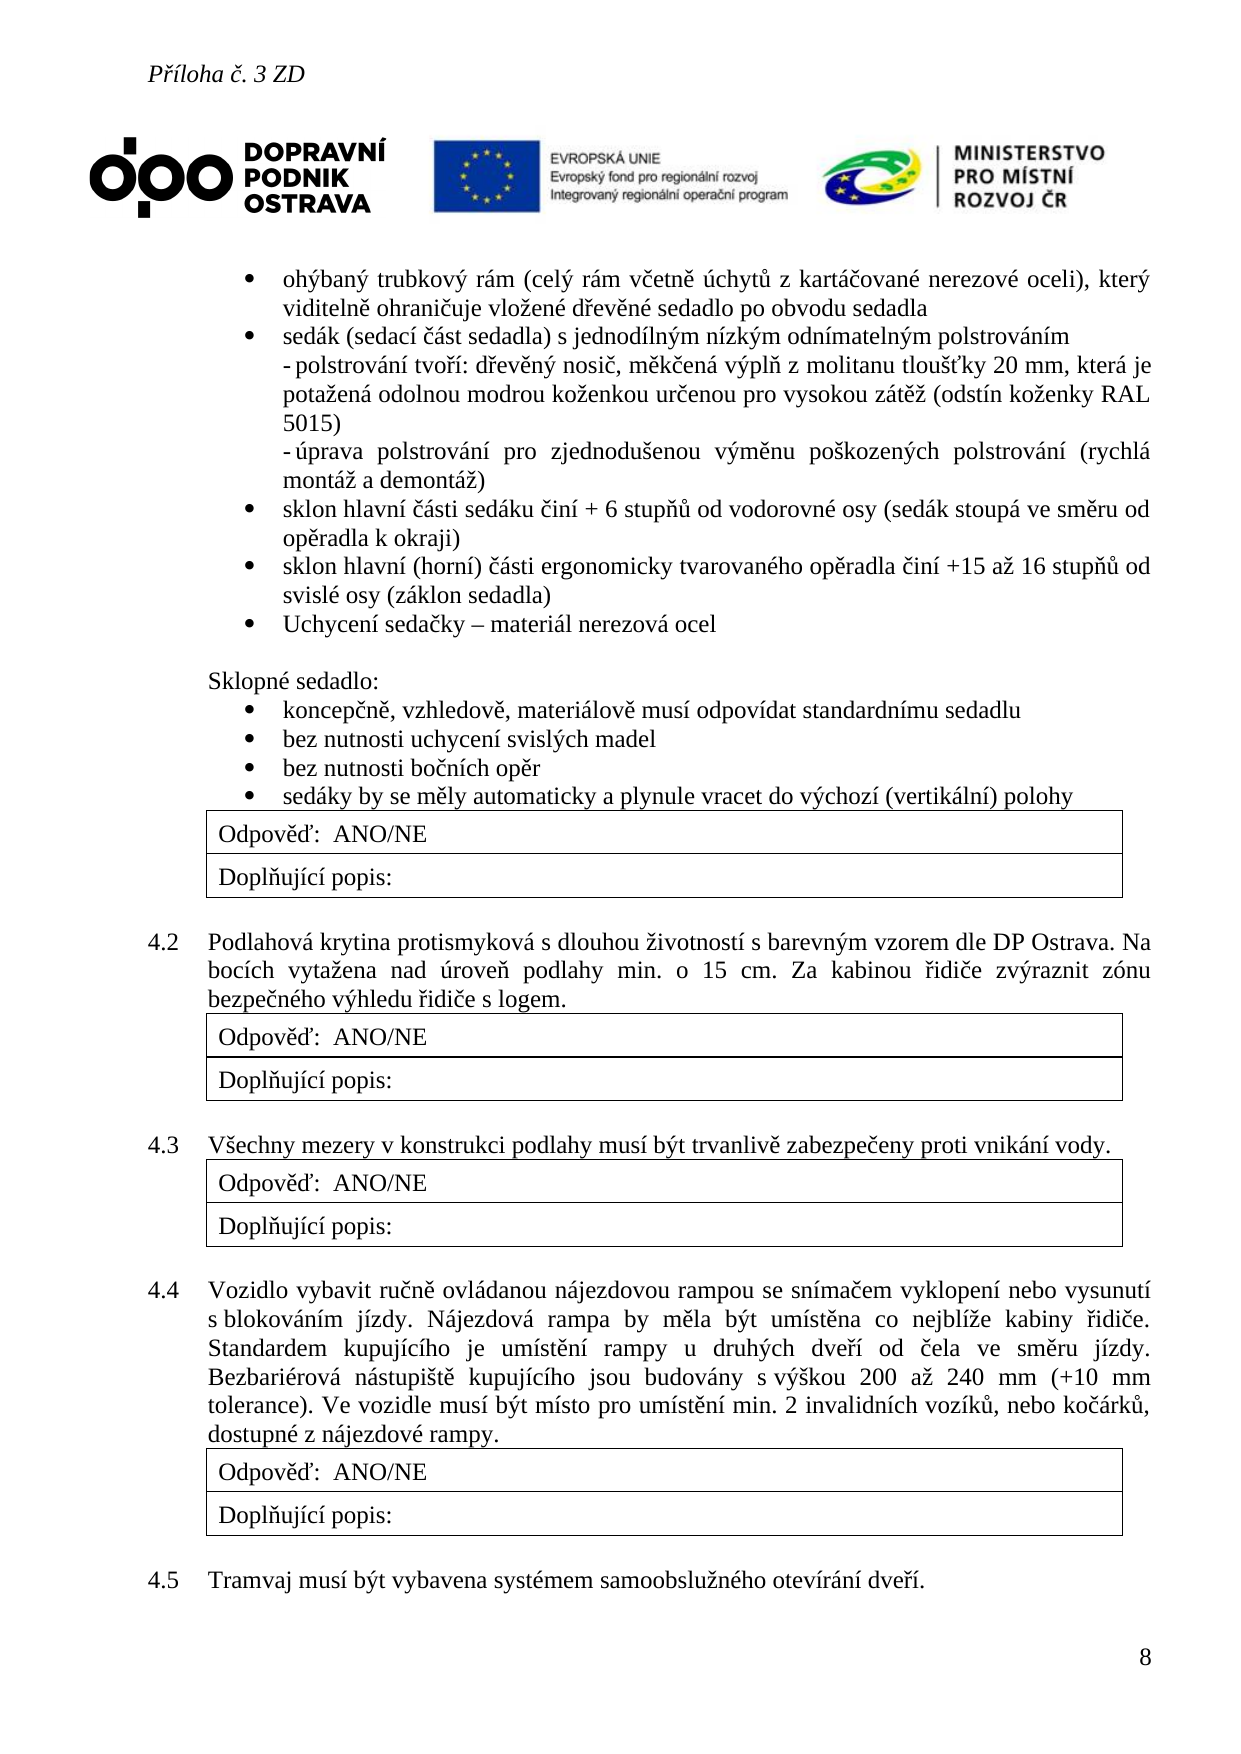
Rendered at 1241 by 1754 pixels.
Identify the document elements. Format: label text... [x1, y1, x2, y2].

list sklon hlavní části sedáku činí + 6 stupňů od vodorovné osy (sedák stoupá ve směru od opěradla k okraji) [245, 494, 1152, 551]
table_cell Doplňující popis: [207, 1203, 1122, 1246]
picture [89, 137, 387, 218]
list Všechny mezery v konstrukci podlahy musí být trvanlivě zabezpečeny proti vnikání vody. [148, 1130, 1152, 1159]
text Sklopné sedadlo: [208, 666, 1152, 695]
list bez nutnosti bočních opěr [245, 753, 1152, 781]
list bez nutnosti uchycení svislých madel [245, 724, 1152, 753]
table_cell Doplňující popis: [207, 1058, 1122, 1100]
table_cell Doplňující popis: [207, 1492, 1122, 1535]
table_header Odpověď: ANO/NE [207, 1014, 1122, 1056]
list sedáky by se měly automaticky a plynule vracet do výchozí (vertikální) polohy [245, 781, 1152, 810]
list Uchycení sedačky – materiál nerezová ocel [245, 609, 1152, 638]
list Podlahová krytina protismyková s dlouhou životností s barevným vzorem dle DP Ostrava. Na bocích vytažena nad úroveň podlahy min. o 15 cm. Za kabinou řidiče zvýraznit zónu bezpečného výhledu řidiče s logem. [148, 927, 1152, 1013]
list ohýbaný trubkový rám (celý rám včetně úchytů z kartáčované nerezové oceli), který viditelně ohraničuje vložené dřevěné sedadlo po obvodu sedadla [245, 264, 1152, 321]
picture [410, 116, 1127, 236]
text - polstrování tvoří: dřevěný nosič, měkčená výplň z molitanu tloušťky 20 mm, která je potažená odolnou modrou koženkou určenou pro vysokou zátěž (odstín koženky RAL 5015) [283, 350, 1152, 436]
table_header Odpověď: ANO/NE [207, 811, 1122, 853]
list Tramvaj musí být vybavena systémem samoobslužného otevírání dveří. [148, 1565, 1152, 1593]
table_cell Doplňující popis: [207, 854, 1122, 897]
list sedák (sedací část sedadla) s jednodílným nízkým odnímatelným polstrováním [245, 321, 1152, 350]
table_header Odpověď: ANO/NE [207, 1449, 1122, 1491]
table_header Odpověď: ANO/NE [207, 1160, 1122, 1202]
list sklon hlavní (horní) části ergonomicky tvarovaného opěradla činí +15 až 16 stupňů od svislé osy (záklon sedadla) [245, 551, 1152, 609]
list koncepčně, vzhledově, materiálově musí odpovídat standardnímu sedadlu [245, 695, 1152, 724]
list Vozidlo vybavit ručně ovládanou nájezdovou rampou se snímačem vyklopení nebo vysunutí s blokováním jízdy. Nájezdová rampa by měla být umístěna co nejblíže kabiny řidiče. Standardem kupujícího je umístění rampy u druhých dveří od čela ve směru jízdy. Bezbariérová nástupiště kupujícího jsou budovány s výškou 200 až 240 mm (+10 mm tolerance). Ve vozidle musí být místo pro umístění min. 2 invalidních vozíků, nebo kočárků, dostupné z nájezdové rampy. [148, 1275, 1152, 1448]
text - úprava polstrování pro zjednodušenou výměnu poškozených polstrování (rychlá montáž a demontáž) [283, 436, 1152, 494]
